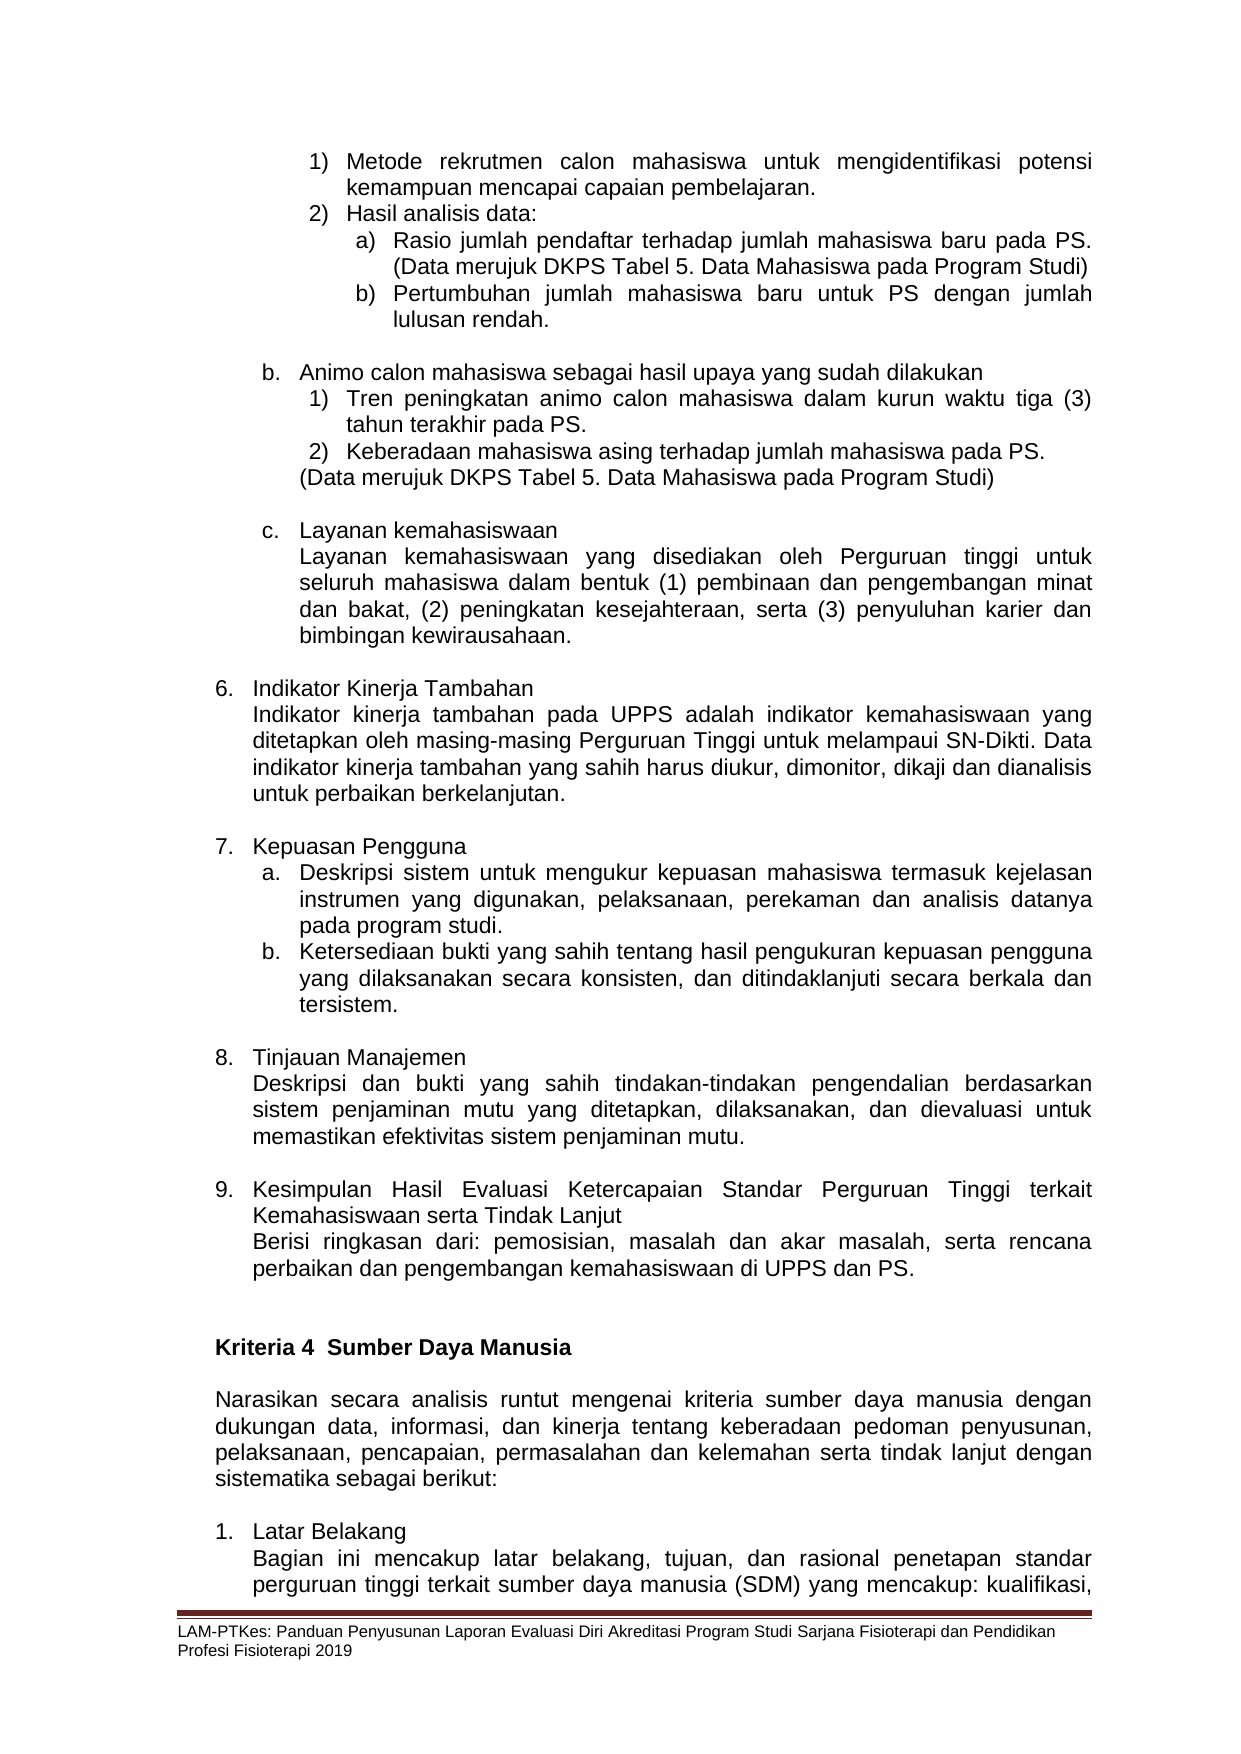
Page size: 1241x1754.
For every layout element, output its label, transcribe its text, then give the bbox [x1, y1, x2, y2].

list Metode rekrutmen calon mahasiswa untuk mengidentifikasi potensi kemampuan mencapai capaian pembelajaran. [308, 148, 1092, 200]
list Kepuasan Pengguna [215, 833, 1092, 859]
text Berisi ringkasan dari: pemosisian, masalah dan akar masalah, serta rencana perbaikan dan pengembangan kemahasiswaan di UPPS dan PS. [252, 1228, 1092, 1281]
list Tren peningkatan animo calon mahasiswa dalam kurun waktu tiga (3) tahun terakhir pada PS. [308, 385, 1092, 438]
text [252, 1544, 1092, 1597]
list Latar Belakang [215, 1518, 1092, 1544]
text (Data merujuk DKPS Tabel 5. Data Mahasiswa pada Program Studi) [299, 464, 1092, 490]
list Pertumbuhan jumlah mahasiswa baru untuk PS dengan jumlah lulusan rendah. [355, 279, 1092, 332]
list Deskripsi sistem untuk mengukur kepuasan mahasiswa termasuk kejelasan instrumen yang digunakan, pelaksanaan, perekaman dan analisis datanya pada program studi. [262, 859, 1092, 938]
list Keberadaan mahasiswa asing terhadap jumlah mahasiswa pada PS. [308, 438, 1092, 464]
list Kesimpulan Hasil Evaluasi Ketercapaian Standar Perguruan Tinggi terkait Kemahasiswaan serta Tindak Lanjut [215, 1176, 1092, 1228]
list Rasio jumlah pendaftar terhadap jumlah mahasiswa baru pada PS. (Data merujuk DKPS Tabel 5. Data Mahasiswa pada Program Studi) [355, 227, 1092, 279]
text Deskripsi dan bukti yang sahih tindakan-tindakan pengendalian berdasarkan sistem penjaminan mutu yang ditetapkan, dilaksanakan, dan dievaluasi untuk memastikan efektivitas sistem penjaminan mutu. [252, 1070, 1092, 1149]
list Tinjauan Manajemen [215, 1044, 1092, 1070]
list Hasil analisis data: [308, 200, 1092, 227]
list Ketersediaan bukti yang sahih tentang hasil pengukuran kepuasan pengguna yang dilaksanakan secara konsisten, dan ditindaklanjuti secara berkala dan tersistem. [262, 938, 1092, 1017]
text Narasikan secara analisis runtut mengenai kriteria sumber daya manusia dengan dukungan data, informasi, dan kinerja tentang keberadaan pedoman penyusunan, pelaksanaan, pencapaian, permasalahan dan kelemahan serta tindak lanjut dengan sistematika sebagai berikut: [215, 1386, 1092, 1492]
text Indikator kinerja tambahan pada UPPS adalah indikator kemahasiswaan yang ditetapkan oleh masing-masing Perguruan Tinggi untuk melampaui SN-Dikti. Data indikator kinerja tambahan yang sahih harus diukur, dimonitor, dikaji dan dianalisis untuk perbaikan berkelanjutan. [252, 701, 1092, 807]
list Indikator Kinerja Tambahan [215, 675, 1092, 701]
list Layanan kemahasiswaan [262, 517, 1092, 543]
subtitle Kriteria 4 Sumber Daya Manusia [215, 1334, 1092, 1360]
text Layanan kemahasiswaan yang disediakan oleh Perguruan tinggi untuk seluruh mahasiswa dalam bentuk (1) pembinaan dan pengembangan minat dan bakat, (2) peningkatan kesejahteraan, serta (3) penyuluhan karier dan bimbingan kewirausahaan. [299, 543, 1092, 648]
list Animo calon mahasiswa sebagai hasil upaya yang sudah dilakukan [262, 358, 1092, 385]
